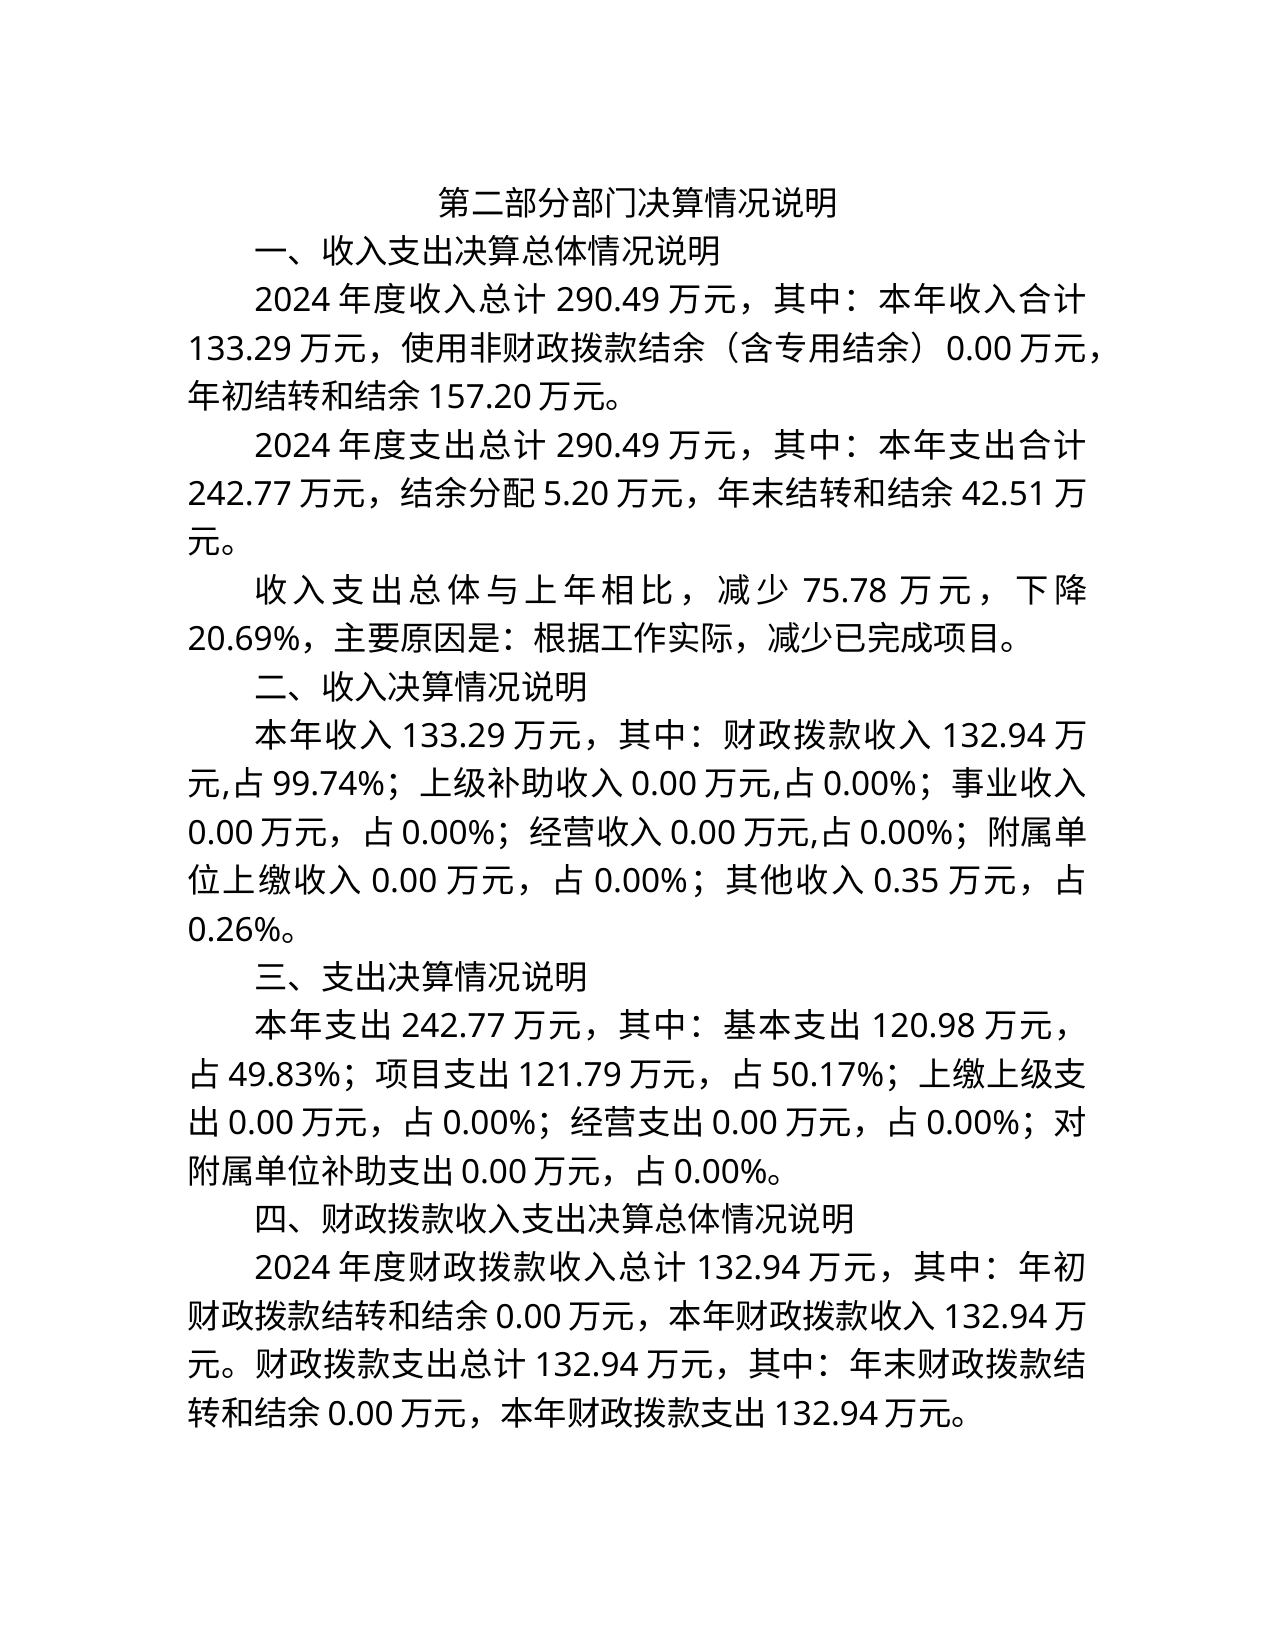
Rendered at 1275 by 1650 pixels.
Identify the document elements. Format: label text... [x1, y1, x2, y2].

text 第二部分部门决算情况说明 [187, 177, 1087, 225]
text 本年收入133.29万元，其中：财政拨款收入132.94万元,占99.74%；上级补助收入0.00万元,占0.00%；事业收入0.00万元，占0.00%；经营收入0.00万元,占0.00%；附属单位上缴收入0.00万元，占0.00%；其他收入0.35万元，占0.26%。 [187, 709, 1087, 951]
text 收入支出总体与上年相比，减少75.78万元，下降20.69%，主要原因是：根据工作实际，减少已完成项目。 [187, 563, 1087, 660]
text 四、财政拨款收入支出决算总体情况说明 [187, 1193, 1087, 1241]
text 2024年度财政拨款收入总计132.94万元，其中：年初财政拨款结转和结余0.00万元，本年财政拨款收入132.94万元。财政拨款支出总计132.94万元，其中：年末财政拨款结转和结余0.00万元，本年财政拨款支出132.94万元。 [187, 1241, 1087, 1435]
text 一、收入支出决算总体情况说明 [187, 225, 1087, 273]
text 2024年度支出总计290.49万元，其中：本年支出合计242.77万元，结余分配5.20万元，年末结转和结余42.51万元。 [187, 418, 1087, 563]
text 二、收入决算情况说明 [187, 660, 1087, 709]
text 本年支出242.77万元，其中：基本支出120.98万元，占49.83%；项目支出121.79万元，占50.17%；上缴上级支出0.00万元，占0.00%；经营支出0.00万元，占0.00%；对附属单位补助支出0.00万元，占0.00%。 [187, 999, 1087, 1193]
text 三、支出决算情况说明 [187, 951, 1087, 999]
text 2024年度收入总计290.49万元，其中：本年收入合计133.29万元，使用非财政拨款结余（含专用结余）0.00万元，年初结转和结余157.20万元。 [187, 273, 1087, 418]
